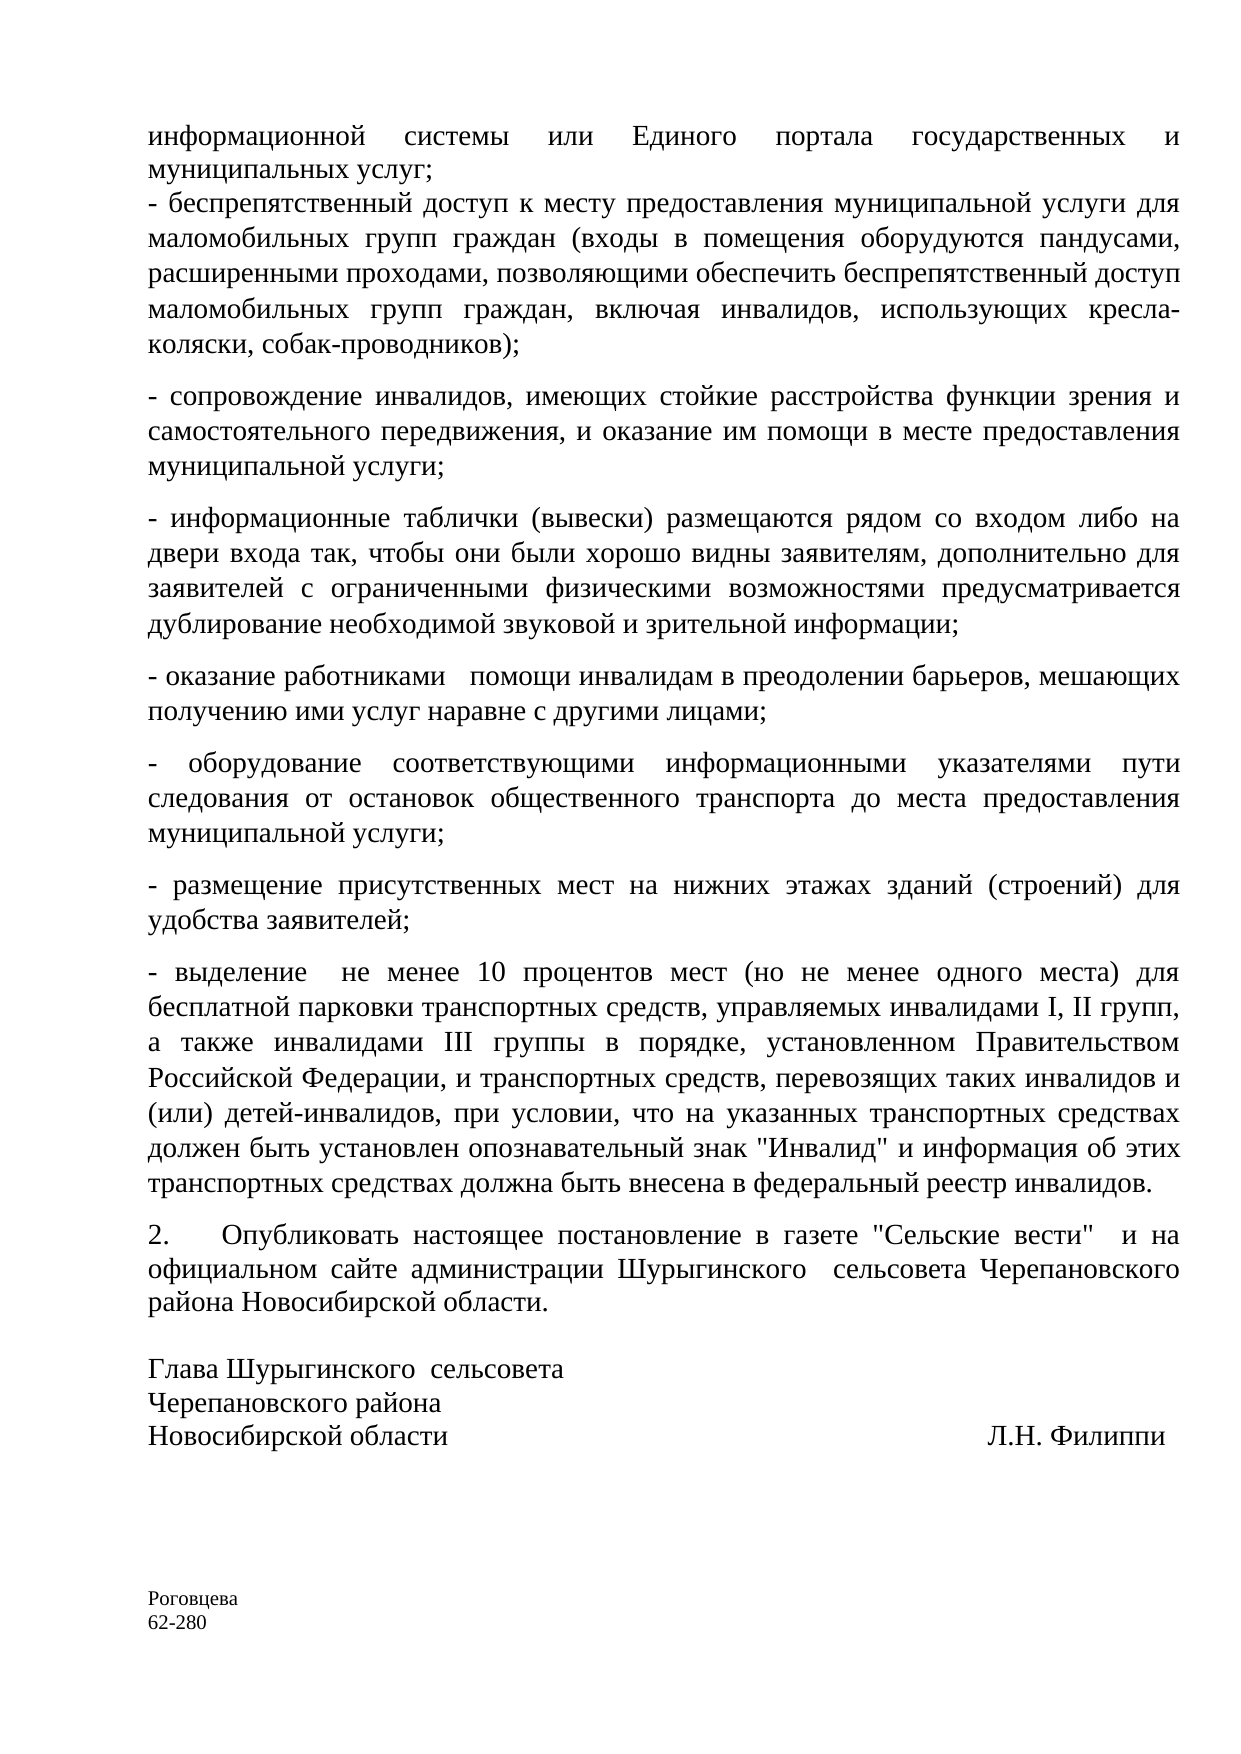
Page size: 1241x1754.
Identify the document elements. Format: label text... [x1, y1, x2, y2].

text - выделение не менее 10 процентов мест (но не менее одного места) для бесплатной парковки транспортных средств, управляемых инвалидами I, II групп, а также инвалидами III группы в порядке, установленном Правительством Российской Федерации, и транспортных средств, перевозящих таких инвалидов и (или) детей-инвалидов, при условии, что на указанных транспортных средствах должен быть установлен опознавательный знак "Инвалид" и информация об этих транспортных средствах должна быть внесена в федеральный реестр инвалидов. [148, 954, 1181, 989]
text - размещение присутственных мест на нижних этажах зданий (строений) для удобства заявителей; [148, 867, 1181, 936]
text Новосибирской области Л.Н. Филиппи [148, 1418, 1181, 1452]
text - беспрепятственный доступ к месту предоставления муниципальной услуги для маломобильных групп граждан (входы в помещения оборудуются пандусами, расширенными проходами, позволяющими обеспечить беспрепятственный доступ маломобильных групп граждан, включая инвалидов, использующих кресла-коляски, собак-проводников); [148, 185, 1181, 359]
text - оборудование соответствующими информационными указателями пути следования от остановок общественного транспорта до места предоставления муниципальной услуги; [148, 745, 1181, 849]
text Глава Шурыгинского сельсовета [148, 1351, 1181, 1385]
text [148, 118, 1181, 185]
text 62-280 [148, 1610, 1181, 1634]
text - выделение не менее 10 процентов мест (но не менее одного места) для бесплатной парковки транспортных средств, управляемых инвалидами I, II групп, а также инвалидами III группы в порядке, установленном Правительством Российской Федерации, и транспортных средств, перевозящих таких инвалидов и (или) детей-инвалидов, при условии, что на указанных транспортных средствах должен быть установлен опознавательный знак "Инвалид" и информация об этих транспортных средствах должна быть внесена в федеральный реестр инвалидов. [148, 1128, 1181, 1199]
text - оказание работниками помощи инвалидам в преодолении барьеров, мешающих получению ими услуг наравне с другими лицами; [148, 658, 1181, 726]
text Роговцева [148, 1586, 1181, 1610]
text - информационные таблички (вывески) размещаются рядом со входом либо на двери входа так, чтобы они были хорошо видны заявителям, дополнительно для заявителей с ограниченными физическими возможностями предусматривается дублирование необходимой звуковой и зрительной информации; [148, 500, 1181, 639]
text 2. Опубликовать настоящее постановление в газете "Сельские вести" и на официальном сайте администрации Шурыгинского сельсовета Черепановского района Новосибирской области. [148, 1217, 1181, 1318]
text - сопровождение инвалидов, имеющих стойкие расстройства функции зрения и самостоятельного передвижения, и оказание им помощи в месте предоставления муниципальной услуги; [148, 378, 1181, 482]
text Черепановского района [148, 1385, 1181, 1418]
